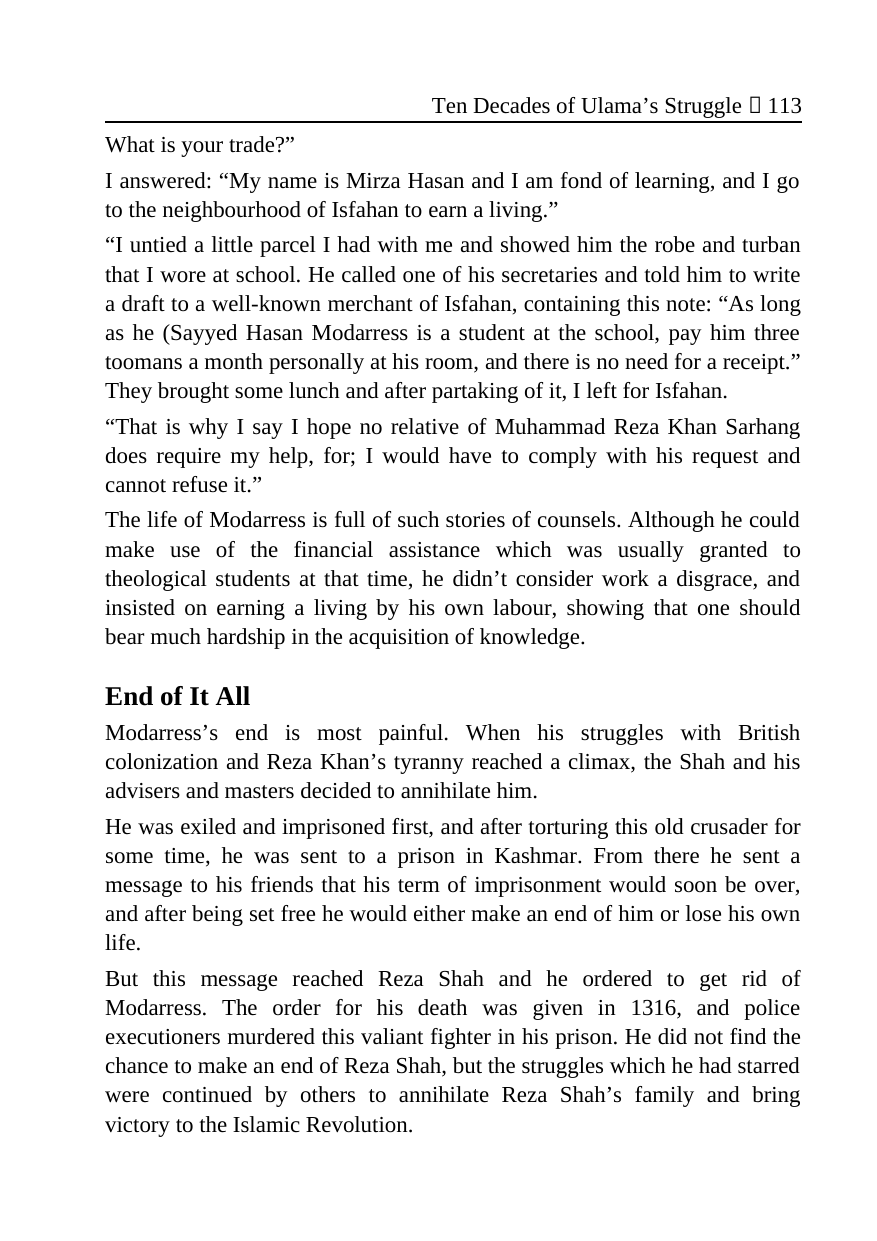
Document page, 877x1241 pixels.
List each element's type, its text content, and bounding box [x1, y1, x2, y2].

text But this message reached Reza Shah and he ordered to get rid of Modarress. The order for his death was given in 1316, and police executioners murdered this valiant fighter in his prison. He did not find the chance to make an end of Reza Shah, but the struggles which he had starred were continued by others to annihilate Reza Shah’s family and bring victory to the Islamic Revolution. [105, 963, 802, 1138]
text I answered: “My name is Mirza Hasan and I am fond of learning, and I go to the neighbourhood of Isfahan to earn a living.” [105, 165, 802, 223]
text “That is why I say I hope no relative of Muhammad Reza Khan Sarhang does require my help, for; I would have to comply with his request and cannot refuse it.” [105, 411, 802, 498]
subtitle End of It All [105, 679, 802, 711]
text The life of Modarress is full of such stories of counsels. Although he could make use of the financial assistance which was usually granted to theological students at that time, he didn’t consider work a disgrace, and insisted on earning a living by his own labour, showing that one should bear much hardship in the acquisition of knowledge. [105, 504, 802, 650]
text Modarress’s end is most painful. When his struggles with British colonization and Reza Khan’s tyranny reached a climax, the Shah and his advisers and masters decided to annihilate him. [105, 717, 802, 804]
text He was exiled and imprisoned first, and after torturing this old crusader for some time, he was sent to a prison in Kashmar. From there he sent a message to his friends that his term of imprisonment would soon be over, and after being set free he would either make an end of him or lose his own life. [105, 811, 802, 957]
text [105, 129, 802, 159]
text “I untied a little parcel I had with me and showed him the robe and turban that I wore at school. He called one of his secretaries and told him to write a draft to a well-known merchant of Isfahan, containing this note: “As long as he (Sayyed Hasan Modarress is a student at the school, pay him three toomans a month personally at his room, and there is no need for a receipt.” They brought some lunch and after partaking of it, I left for Isfahan. [105, 229, 802, 404]
